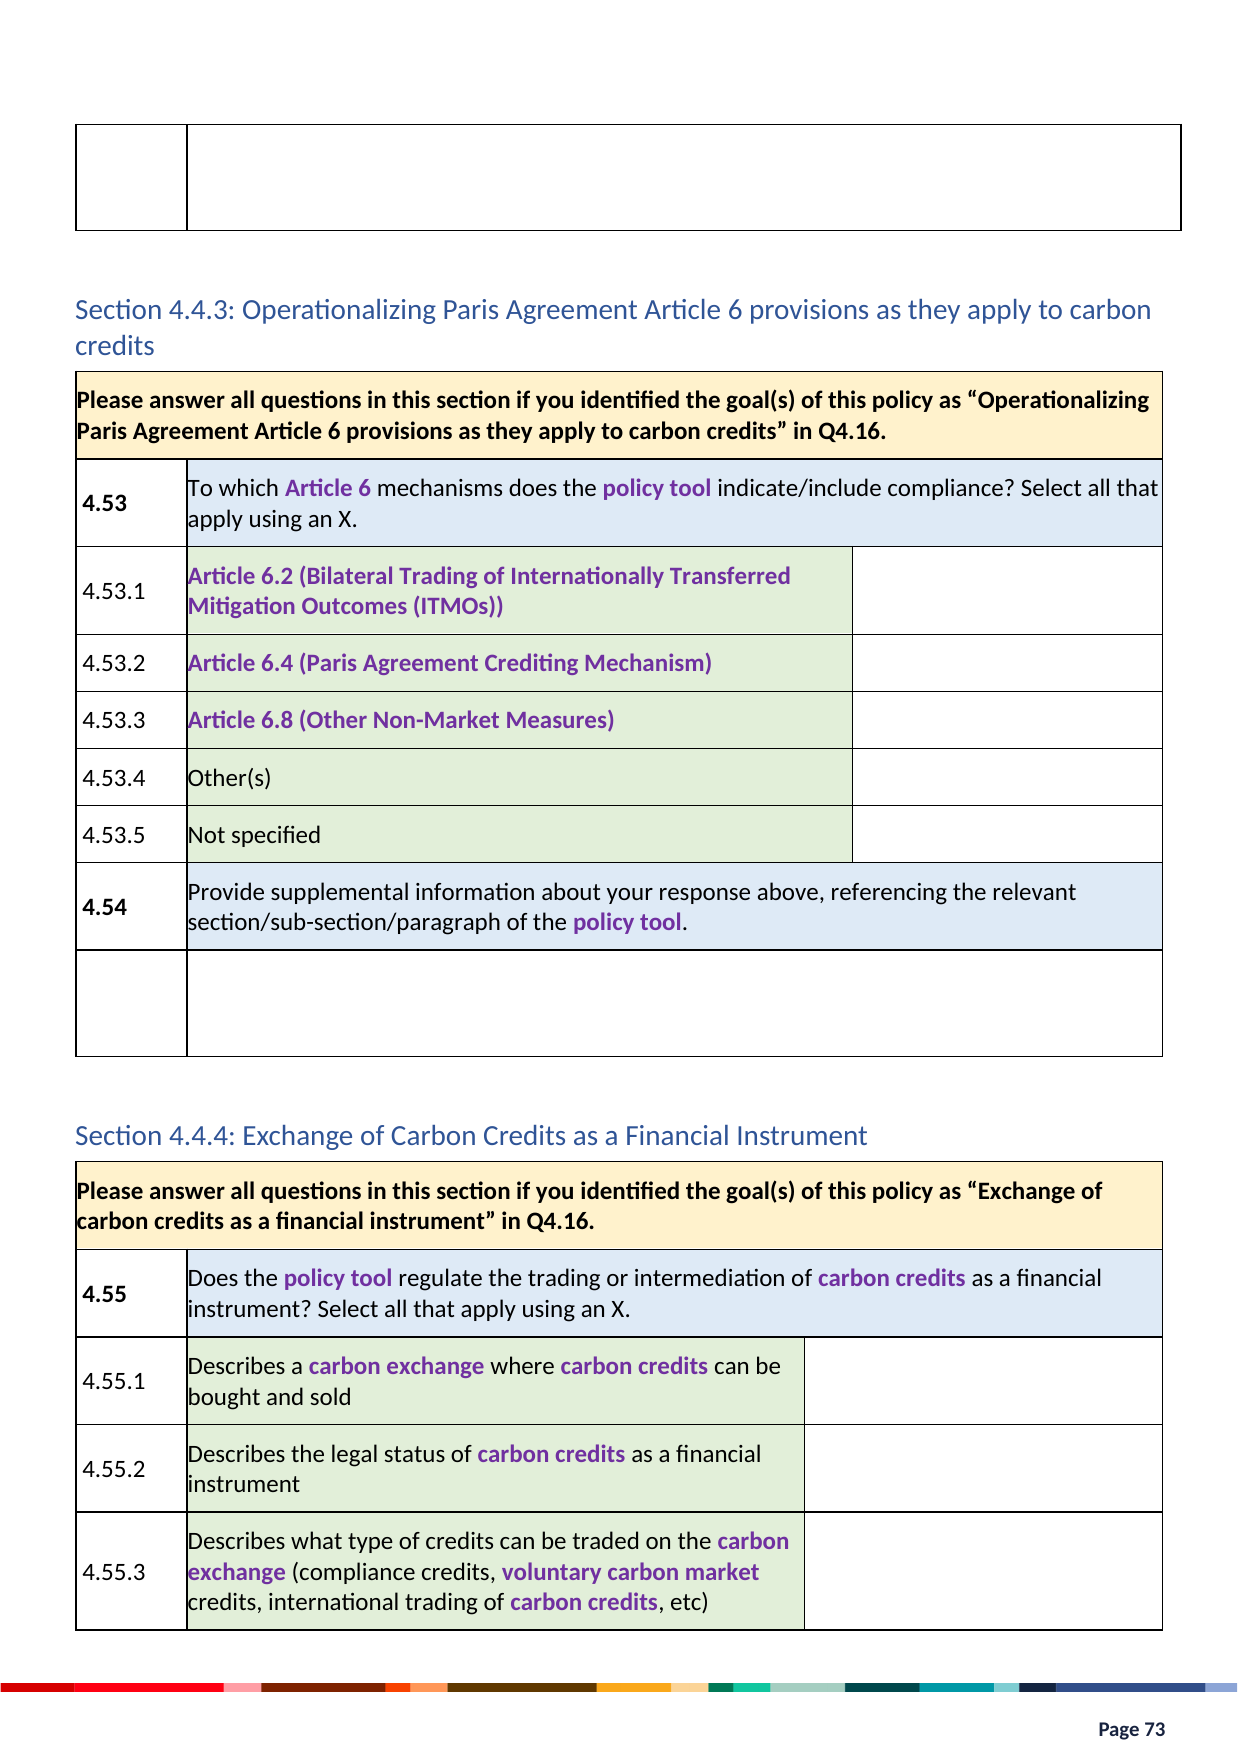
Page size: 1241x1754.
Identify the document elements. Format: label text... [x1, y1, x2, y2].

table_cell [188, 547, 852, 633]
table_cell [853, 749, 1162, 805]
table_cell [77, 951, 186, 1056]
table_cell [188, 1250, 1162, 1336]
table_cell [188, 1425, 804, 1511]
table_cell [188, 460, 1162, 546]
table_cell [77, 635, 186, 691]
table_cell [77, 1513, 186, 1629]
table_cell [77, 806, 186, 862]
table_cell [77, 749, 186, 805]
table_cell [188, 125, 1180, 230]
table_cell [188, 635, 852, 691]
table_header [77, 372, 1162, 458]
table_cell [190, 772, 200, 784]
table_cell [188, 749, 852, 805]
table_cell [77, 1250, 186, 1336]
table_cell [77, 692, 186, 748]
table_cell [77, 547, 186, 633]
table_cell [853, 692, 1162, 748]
subtitle Section 4.4.4: Exchange of Carbon Credits as a Financial Instrument [75, 1117, 1165, 1152]
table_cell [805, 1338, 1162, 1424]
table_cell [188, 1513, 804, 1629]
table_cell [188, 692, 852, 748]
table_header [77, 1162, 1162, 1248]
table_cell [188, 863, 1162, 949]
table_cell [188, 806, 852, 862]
subtitle Section 4.4.3: Operationalizing Paris Agreement Article 6 provisions as they apply to carbon credits [75, 291, 1165, 362]
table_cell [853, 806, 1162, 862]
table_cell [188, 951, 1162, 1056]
picture [0, 1683, 1236, 1692]
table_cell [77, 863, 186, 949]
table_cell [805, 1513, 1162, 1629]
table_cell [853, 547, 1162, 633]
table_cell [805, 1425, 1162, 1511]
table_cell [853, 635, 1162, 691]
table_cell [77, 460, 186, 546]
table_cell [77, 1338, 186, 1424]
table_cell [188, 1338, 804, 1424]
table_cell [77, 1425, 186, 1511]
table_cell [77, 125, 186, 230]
